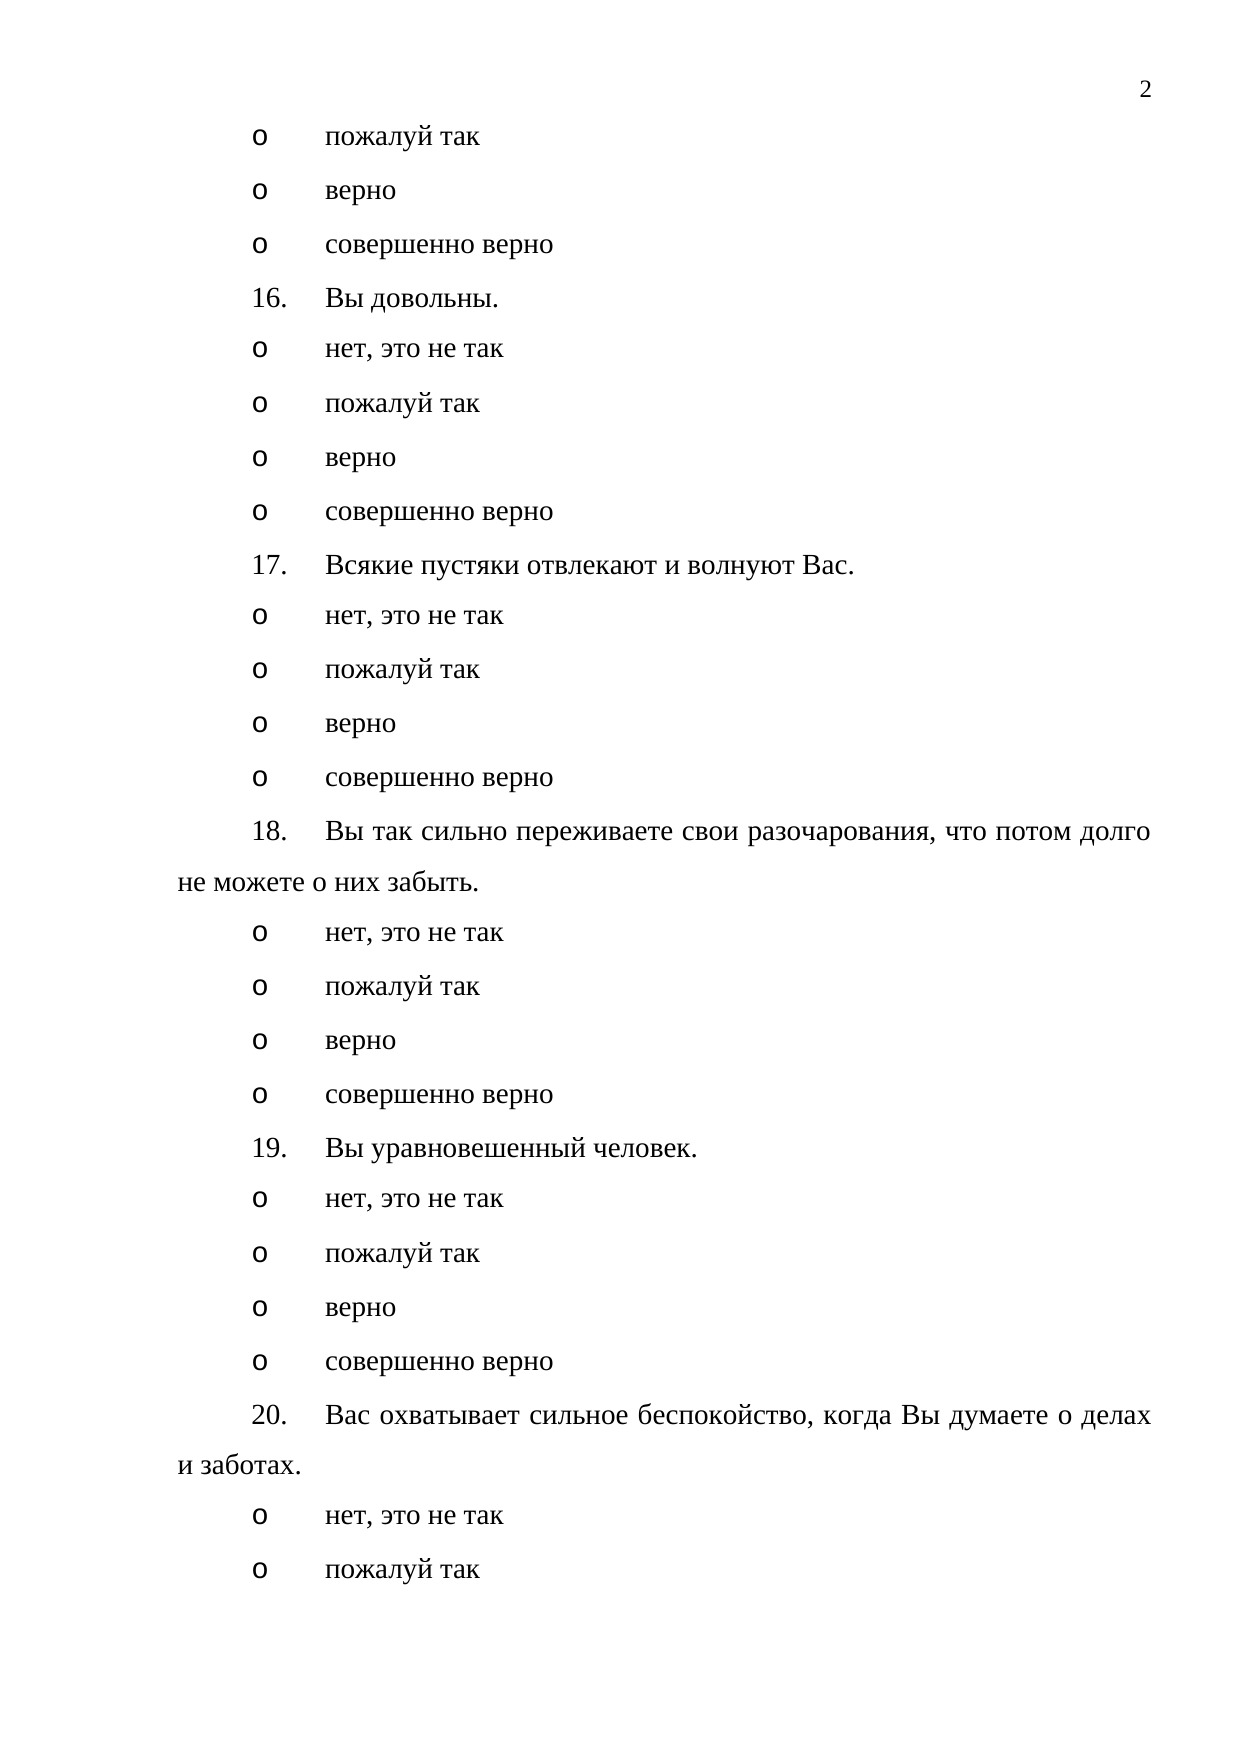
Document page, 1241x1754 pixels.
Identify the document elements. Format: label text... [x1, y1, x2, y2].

list верно [177, 439, 1152, 475]
list верно [177, 172, 1152, 208]
list совершенно верно [177, 493, 1152, 529]
list совершенно верно [177, 226, 1152, 262]
list пожалуй так [177, 1552, 1152, 1588]
list верно [177, 705, 1152, 741]
list нет, это не так [177, 331, 1152, 367]
list верно [177, 1022, 1152, 1058]
list пожалуй так [177, 1235, 1152, 1271]
list совершенно верно [177, 1076, 1152, 1112]
list нет, это не так [177, 914, 1152, 950]
list Вы так сильно переживаете свои разочарования, что потом долго не можете о них забыть. [177, 813, 1152, 897]
list нет, это не так [177, 1497, 1152, 1533]
list пожалуй так [177, 118, 1152, 154]
list пожалуй так [177, 651, 1152, 687]
list Вас охватывает сильное беспокойство, когда Вы думаете о делах и заботах. [177, 1397, 1152, 1481]
list верно [177, 1289, 1152, 1325]
list совершенно верно [177, 759, 1152, 795]
list Вы довольны. [177, 280, 1152, 314]
list нет, это не так [177, 1181, 1152, 1217]
list пожалуй так [177, 385, 1152, 421]
list Всякие пустяки отвлекают и волнуют Вас. [177, 547, 1152, 580]
list нет, это не так [177, 597, 1152, 633]
list совершенно верно [177, 1343, 1152, 1379]
list пожалуй так [177, 968, 1152, 1004]
list Вы уравновешенный человек. [177, 1130, 1152, 1164]
